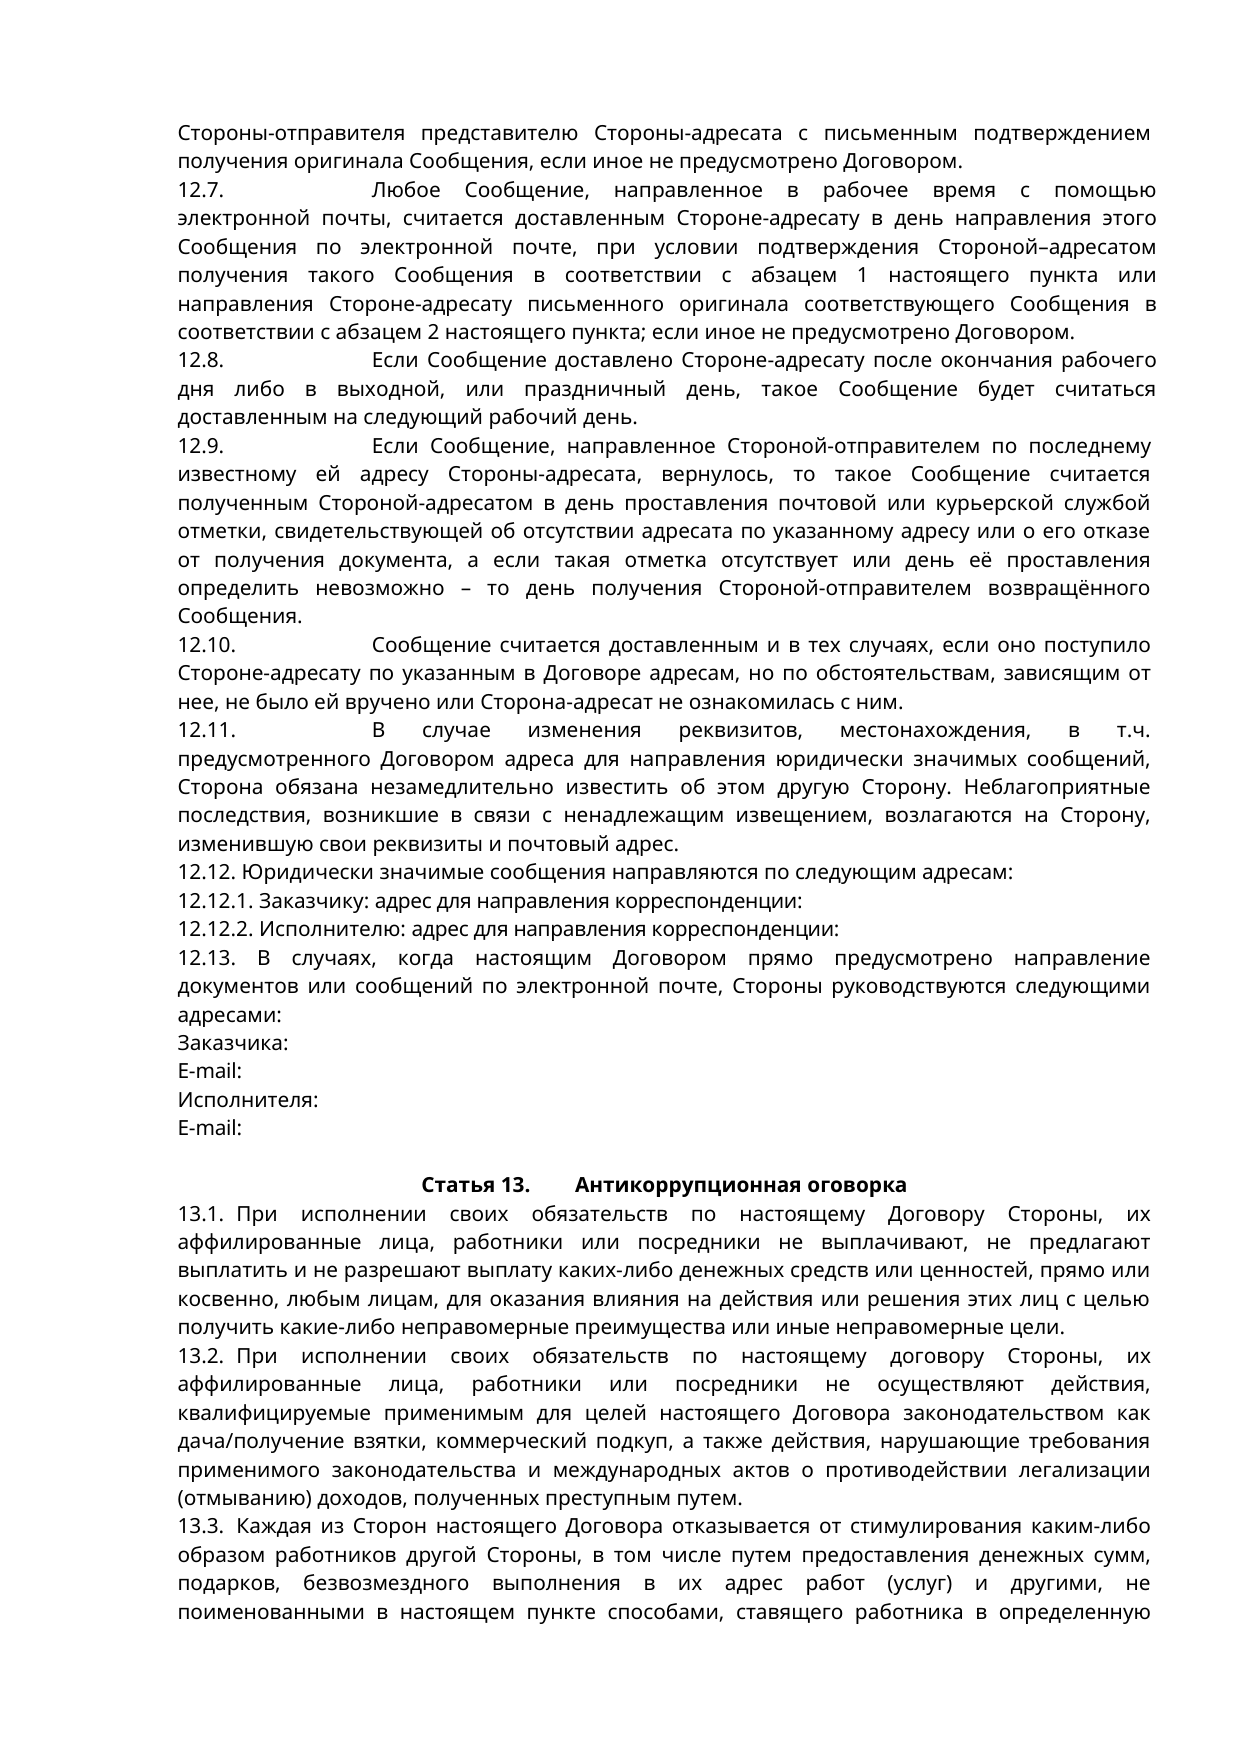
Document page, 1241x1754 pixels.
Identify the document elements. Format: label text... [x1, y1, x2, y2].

text 12.12.2. Исполнителю: адрес для направления корреспонденции: [177, 914, 1152, 943]
list Сообщение считается доставленным и в тех случаях, если оно поступило Стороне-адресату по указанным в Договоре адресам, но по обстоятельствам, зависящим от нее, не было ей вручено или Сторона-адресат не ознакомилась с ним. [177, 630, 1152, 715]
list 12.12.1. Заказчику: адрес для направления корреспонденции: [177, 886, 1152, 914]
list 12.13. В случаях, когда настоящим Договором прямо предусмотрено направление документов или сообщений по электронной почте, Стороны руководствуются следующими адресами: [177, 943, 1152, 1028]
list Заказчика: [177, 1028, 1152, 1057]
list Исполнителя: [177, 1085, 1152, 1113]
list Если Сообщение доставлено Стороне-адресату после окончания рабочего дня либо в выходной, или праздничный день, такое Сообщение будет считаться доставленным на следующий рабочий день. [177, 346, 1157, 431]
list В случае изменения реквизитов, местонахождения, в т.ч. предусмотренного Договором адреса для направления юридически значимых сообщений, Сторона обязана незамедлительно известить об этом другую Сторону. Неблагоприятные последствия, возникшие в связи с ненадлежащим извещением, возлагаются на Сторону, изменившую свои реквизиты и почтовый адрес. [177, 715, 1152, 857]
list 12.12. Юридически значимые сообщения направляются по следующим адресам: [177, 857, 1152, 886]
list При исполнении своих обязательств по настоящему договору Стороны, их аффилированные лица, работники или посредники не осуществляют действия, квалифицируемые применимым для целей настоящего Договора законодательством как дача/получение взятки, коммерческий подкуп, а также действия, нарушающие требования применимого законодательства и международных актов о противодействии легализации (отмыванию) доходов, полученных преступным путем. [177, 1341, 1152, 1512]
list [177, 118, 1152, 175]
list E-mail: [177, 1057, 1152, 1085]
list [177, 1512, 1152, 1625]
list Любое Сообщение, направленное в рабочее время с помощью электронной почты, считается доставленным Стороне-адресату в день направления этого Сообщения по электронной почте, при условии подтверждения Стороной–адресатом получения такого Сообщения в соответствии с абзацем 1 настоящего пункта или направления Стороне-адресату письменного оригинала соответствующего Сообщения в соответствии с абзацем 2 настоящего пункта; если иное не предусмотрено Договором. [177, 175, 1157, 346]
list При исполнении своих обязательств по настоящему Договору Стороны, их аффилированные лица, работники или посредники не выплачивают, не предлагают выплатить и не разрешают выплату каких-либо денежных средств или ценностей, прямо или косвенно, любым лицам, для оказания влияния на действия или решения этих лиц с целью получить какие-либо неправомерные преимущества или иные неправомерные цели. [177, 1199, 1152, 1341]
subtitle Антикоррупционная оговорка [177, 1170, 1152, 1199]
text E-mail: [177, 1113, 1152, 1142]
list Если Сообщение, направленное Стороной-отправителем по последнему известному ей адресу Стороны-адресата, вернулось, то такое Сообщение считается полученным Стороной-адресатом в день проставления почтовой или курьерской службой отметки, свидетельствующей об отсутствии адресата по указанному адресу или о его отказе от получения документа, а если такая отметка отсутствует или день её проставления определить невозможно – то день получения Стороной-отправителем возвращённого Сообщения. [177, 431, 1152, 630]
